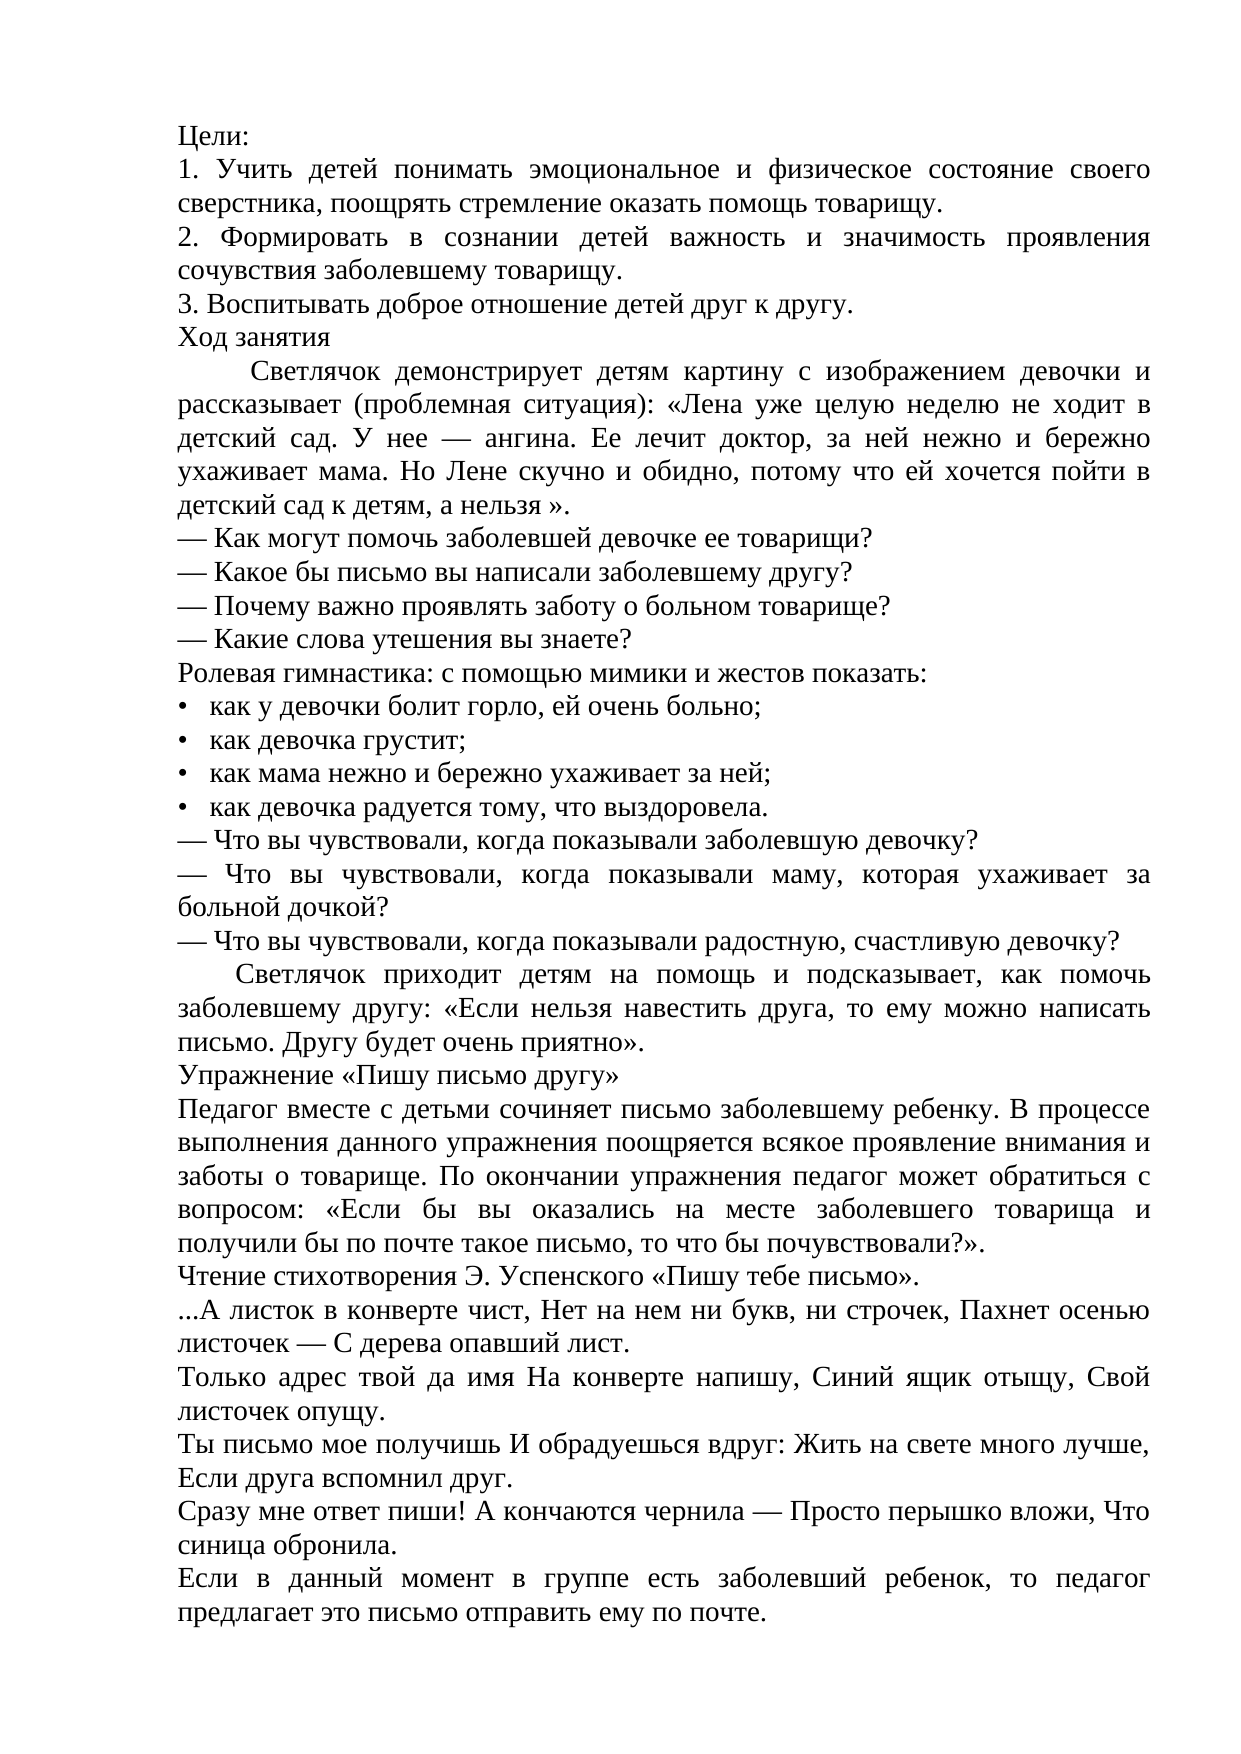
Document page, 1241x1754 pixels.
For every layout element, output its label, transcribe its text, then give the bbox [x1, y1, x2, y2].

text • как девочка грустит; [177, 722, 1152, 755]
text • как мама нежно и бережно ухаживает за ней; [177, 755, 1152, 789]
text • как у девочки болит горло, ей очень больно; [177, 688, 1152, 722]
text — Что вы чувствовали, когда показывали радостную, счастливую девочку? [177, 923, 1152, 957]
text Педагог вместе с детьми сочиняет письмо заболевшему ребенку. В процессе выполнения данного упражнения поощряется всякое проявление внимания и заботы о товарище. По окончании упражнения педагог может обратиться с вопросом: «Если бы вы оказались на месте заболевшего товарища и получили бы по почте такое письмо, то что бы почувствовали?». [177, 1091, 1152, 1258]
text 2. Формировать в сознании детей важность и значимость проявления сочувствия заболевшему товарищу. [177, 219, 1152, 286]
text • как девочка радуется тому, что выздоровела. [177, 789, 1152, 822]
text Если в данный момент в группе есть заболевший ребенок, то педагог предлагает это письмо отправить ему по почте. [177, 1560, 1152, 1627]
text Ролевая гимнастика: с помощью мимики и жестов показать: [177, 655, 1152, 688]
text Сразу мне ответ пиши! А кончаются чернила — Просто перышко вложи, Что синица обронила. [177, 1493, 1152, 1560]
text ...А листок в конверте чист, Нет на нем ни букв, ни строчек, Пахнет осенью листочек — С дерева опавший лист. [177, 1292, 1152, 1359]
text Только адрес твой да имя На конверте напишу, Синий ящик отыщу, Свой листочек опущу. [177, 1359, 1152, 1426]
text Светлячок приходит детям на помощь и подсказывает, как помочь заболевшему другу: «Если нельзя навестить друга, то ему можно написать письмо. Другу будет очень приятно». [177, 957, 1152, 1057]
text — Как могут помочь заболевшей девочке ее товарищи? [177, 521, 1152, 554]
text — Что вы чувствовали, когда показывали маму, которая ухаживает за больной дочкой? [177, 856, 1152, 923]
text Светлячок демонстрирует детям картину с изображением девочки и рассказывает (проблемная ситуация): «Лена уже целую неделю не ходит в детский сад. У нее — ангина. Ее лечит доктор, за ней нежно и бережно ухаживает мама. Но Лене скучно и обидно, потому что ей хочется пойти в детский сад к детям, а нельзя ». [177, 353, 1152, 521]
text Упражнение «Пишу письмо другу» [177, 1057, 1152, 1091]
text Ход занятия [177, 319, 1152, 353]
text Цели: [177, 118, 1152, 152]
text 3. Воспитывать доброе отношение детей друг к другу. [177, 286, 1152, 319]
text — Что вы чувствовали, когда показывали заболевшую девочку? [177, 822, 1152, 856]
text 1. Учить детей понимать эмоциональное и физическое состояние своего сверстника, поощрять стремление оказать помощь товарищу. [177, 152, 1152, 219]
text — Какие слова утешения вы знаете? [177, 621, 1152, 655]
text — Какое бы письмо вы написали заболевшему другу? [177, 554, 1152, 588]
text — Почему важно проявлять заботу о больном товарище? [177, 588, 1152, 621]
text Ты письмо мое получишь И обрадуешься вдруг: Жить на свете много лучше, Если друга вспомнил друг. [177, 1426, 1152, 1493]
text Чтение стихотворения Э. Успенского «Пишу тебе письмо». [177, 1258, 1152, 1292]
